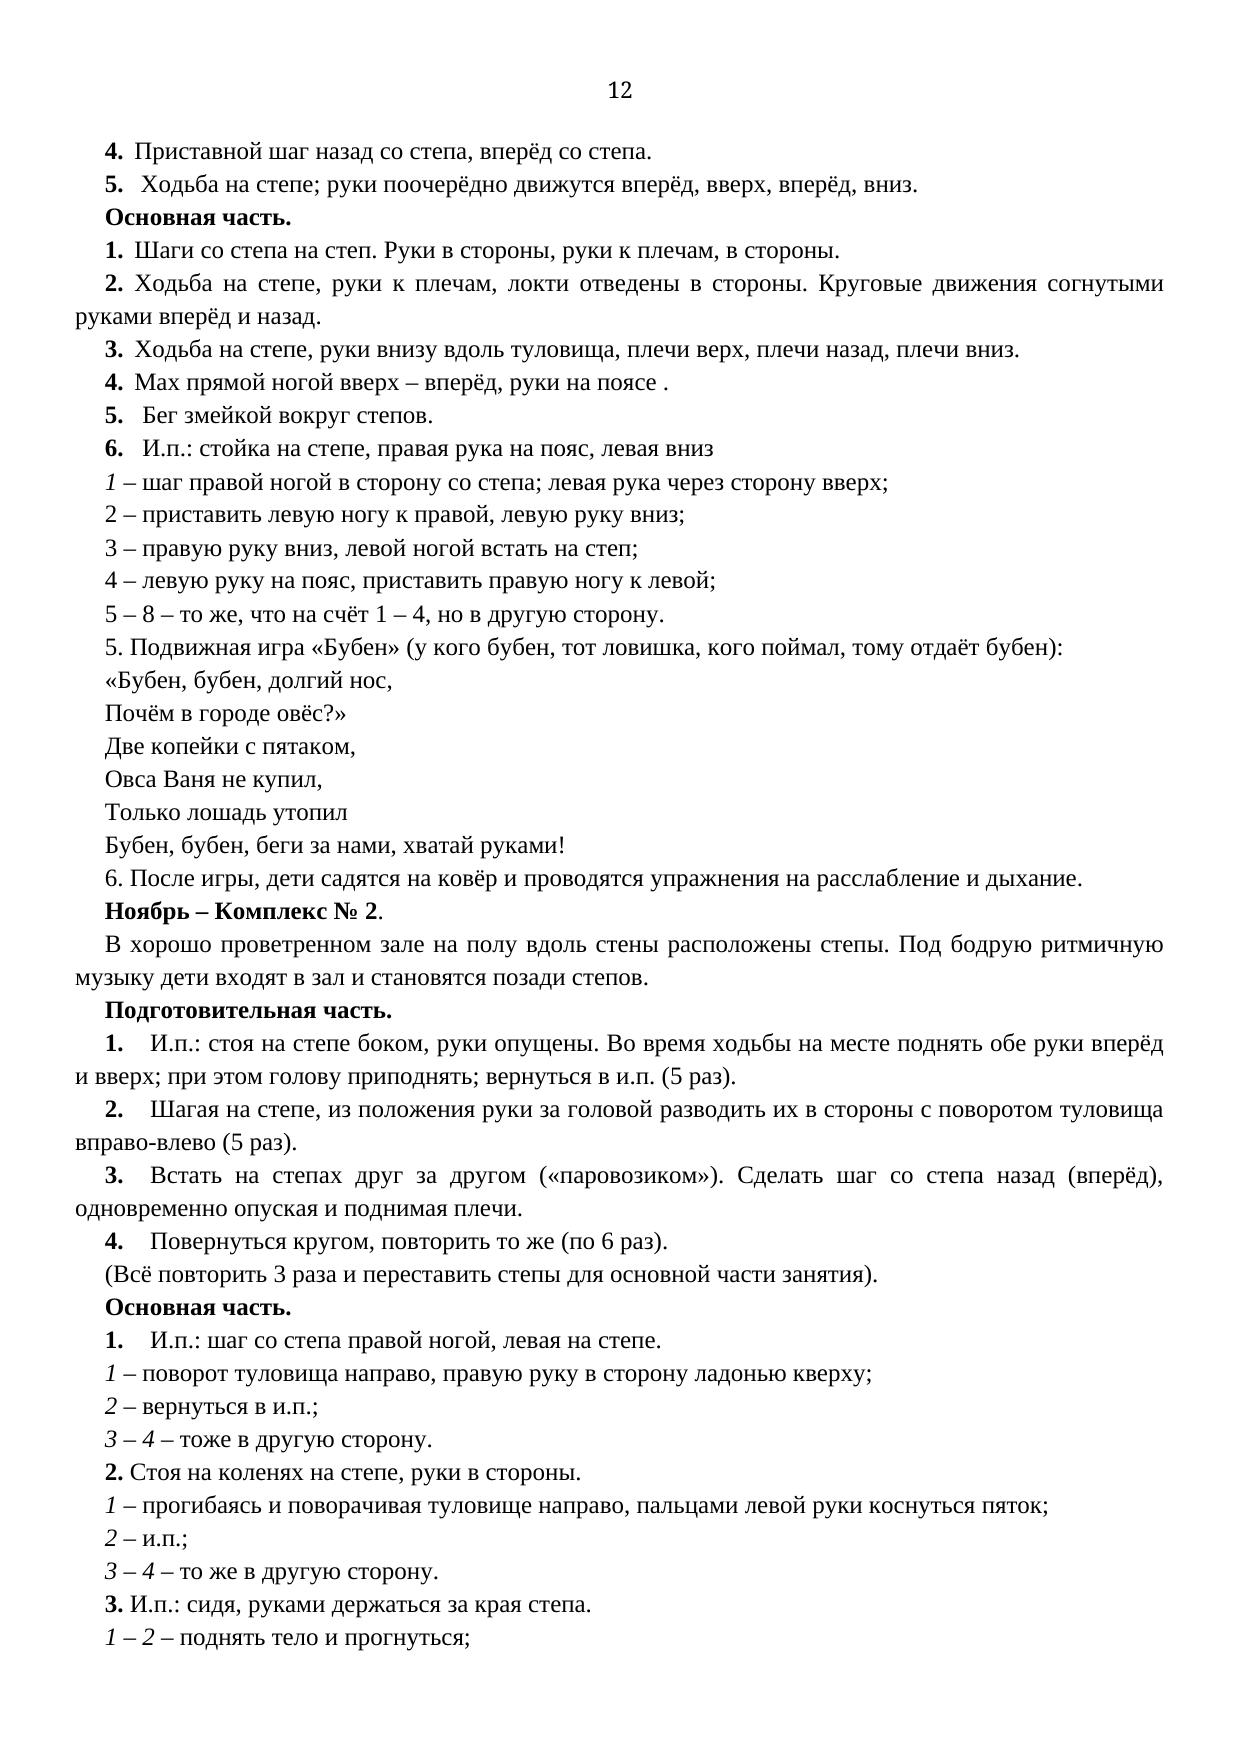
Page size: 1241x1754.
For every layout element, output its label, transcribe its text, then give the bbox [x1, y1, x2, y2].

text Овса Ваня не купил, [75, 764, 1165, 792]
list Приставной шаг назад со степа, вперёд со степа. [75, 136, 1165, 165]
list Повернуться кругом, повторить то же (по 6 раз). [75, 1226, 1165, 1255]
list И.п.: стоя на степе боком, руки опущены. Во время ходьбы на месте поднять обе руки вперёд и вверх; при этом голову приподнять; вернуться в и.п. (5 раз). [75, 1028, 1165, 1090]
text 5 – 8 – то же, что на счёт 1 – 4, но в другую сторону. [75, 599, 1165, 627]
list Ходьба на степе; руки поочерёдно движутся вперёд, вверх, вперёд, вниз. [75, 169, 1165, 198]
list Шагая на степе, из положения руки за головой разводить их в стороны с поворотом туловища вправо-влево (5 раз). [75, 1094, 1165, 1156]
list Мах прямой ногой вверх – вперёд, руки на поясе . [75, 367, 1151, 396]
text 2. Стоя на коленях на степе, руки в стороны. [75, 1457, 1165, 1486]
text В хорошо проветренном зале на полу вдоль стены расположены степы. Под бодрую ритмичную музыку дети входят в зал и становятся позади степов. [75, 929, 1165, 991]
list Ходьба на степе, руки внизу вдоль туловища, плечи верх, плечи назад, плечи вниз. [75, 334, 1165, 363]
list И.п.: стойка на степе, правая рука на пояс, левая вниз [75, 433, 1151, 462]
list Шаги со степа на степ. Руки в стороны, руки к плечам, в стороны. [75, 235, 1165, 264]
text 3 – 4 – тоже в другую сторону. [75, 1424, 1165, 1453]
text Подготовительная часть. [75, 995, 1165, 1024]
text Две копейки с пятаком, [75, 731, 1165, 759]
text 5. Подвижная игра «Бубен» (у кого бубен, тот ловишка, кого поймал, тому отдаёт бубен): [75, 632, 1165, 660]
text «Бубен, бубен, долгий нос, [75, 665, 1165, 693]
list И.п.: шаг со степа правой ногой, левая на степе. [75, 1325, 1165, 1354]
text Основная часть. [75, 1292, 1165, 1321]
text Бубен, бубен, беги за нами, хватай руками! [75, 830, 1165, 858]
text 1 – шаг правой ногой в сторону со степа; левая рука через сторону вверх; [75, 467, 1165, 495]
text 4 – левую руку на пояс, приставить правую ногу к левой; [75, 566, 1165, 594]
text 3 – 4 – то же в другую сторону. [75, 1556, 1165, 1585]
text 2 – вернуться в и.п.; [75, 1391, 1165, 1420]
text Ноябрь – Комплекс № 2. [75, 896, 1165, 924]
text 1 – поворот туловища направо, правую руку в сторону ладонью кверху; [75, 1358, 1165, 1387]
text (Всё повторить 3 раза и переставить степы для основной части занятия). [75, 1259, 1165, 1288]
text 2 – приставить левую ногу к правой, левую руку вниз; [75, 499, 1165, 528]
list Ходьба на степе, руки к плечам, локти отведены в стороны. Круговые движения согнутыми руками вперёд и назад. [75, 268, 1165, 330]
text 3 – правую руку вниз, левой ногой встать на степ; [75, 533, 1165, 561]
text 3. И.п.: сидя, руками держаться за края степа. [75, 1589, 1165, 1618]
list Встать на степах друг за другом («паровозиком»). Сделать шаг со степа назад (вперёд), одновременно опуская и поднимая плечи. [75, 1160, 1165, 1222]
text Основная часть. [75, 202, 1165, 231]
list Бег змейкой вокруг степов. [75, 401, 1151, 429]
text 1 – прогибаясь и поворачивая туловище направо, пальцами левой руки коснуться пяток; [75, 1490, 1165, 1519]
text 2 – и.п.; [75, 1523, 1165, 1552]
text Только лошадь утопил [75, 797, 1165, 826]
text 1 – 2 – поднять тело и прогнуться; [75, 1622, 1165, 1651]
text 6. После игры, дети садятся на ковёр и проводятся упражнения на расслабление и дыхание. [75, 863, 1165, 892]
text Почём в городе овёс?» [75, 698, 1165, 726]
